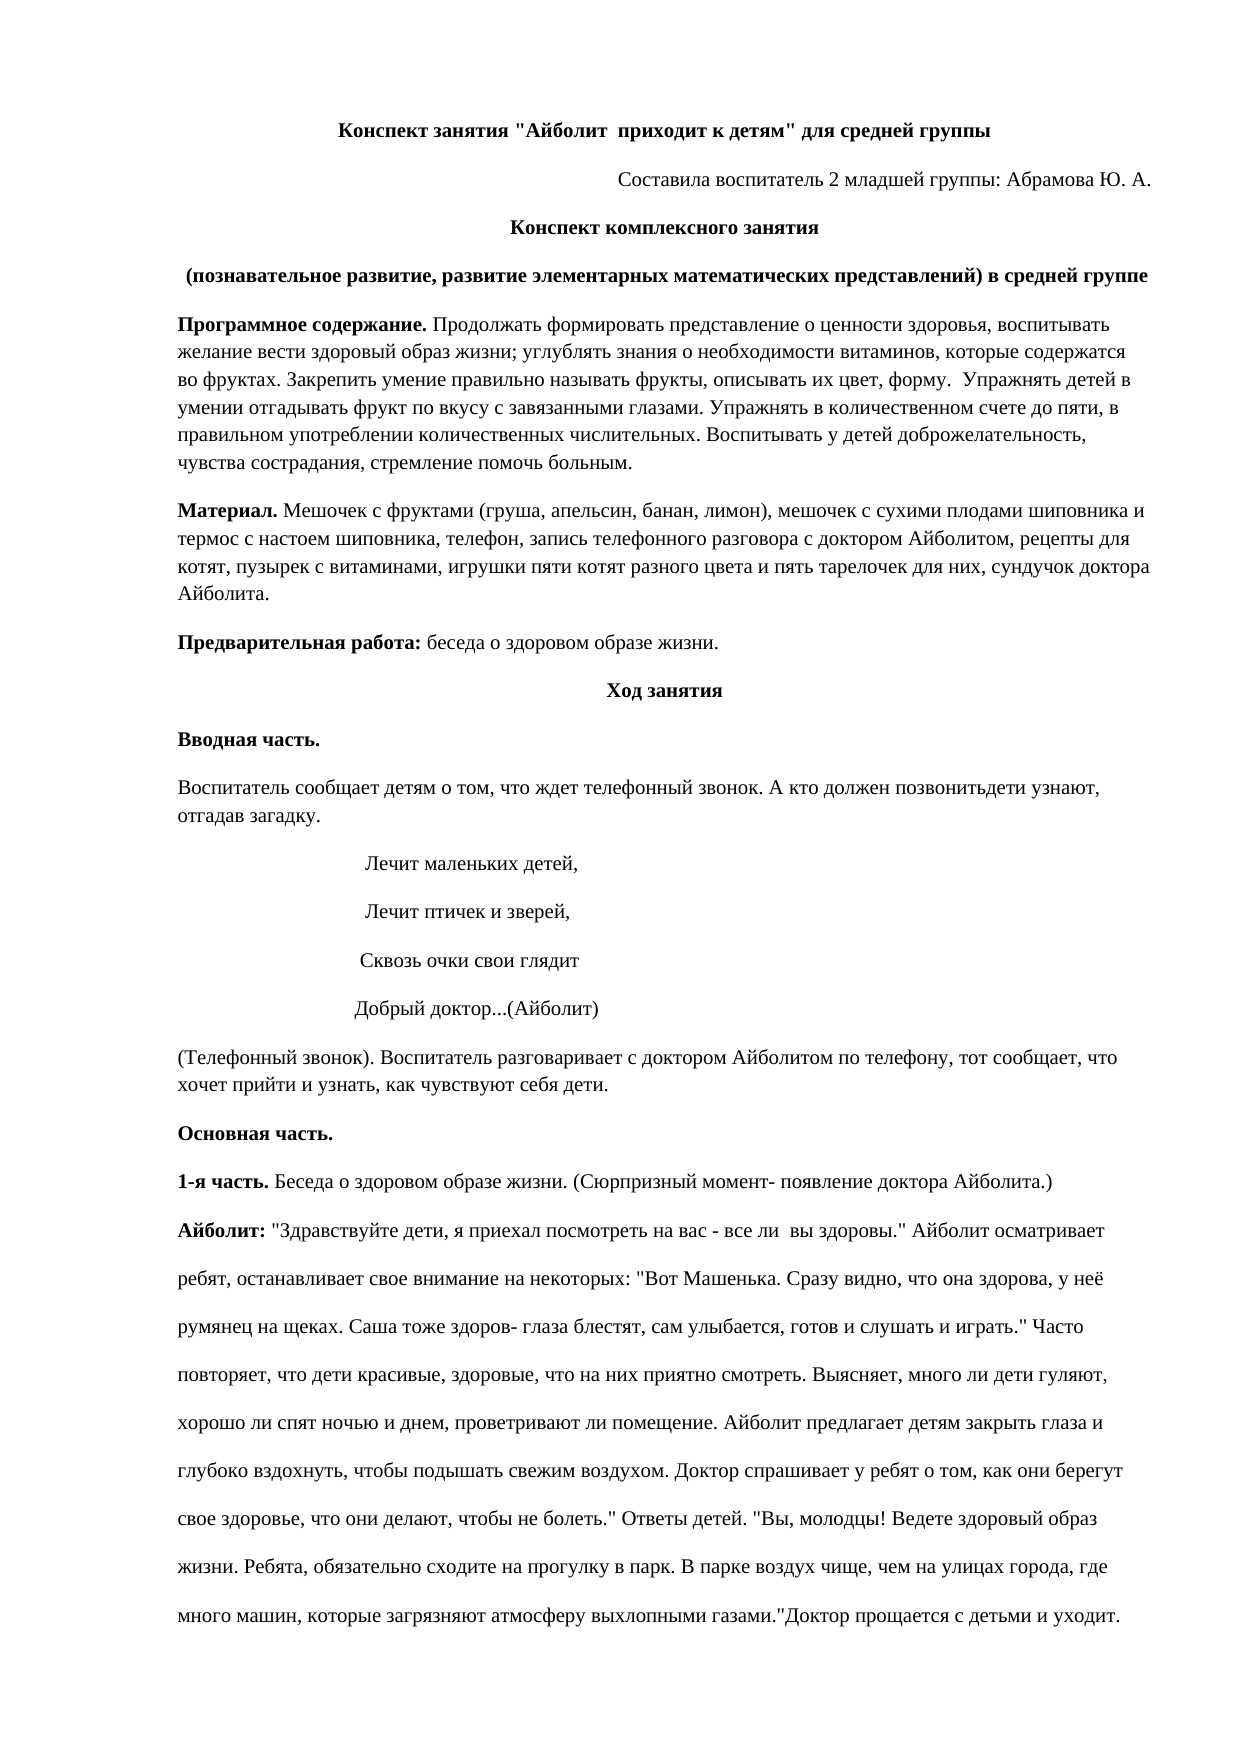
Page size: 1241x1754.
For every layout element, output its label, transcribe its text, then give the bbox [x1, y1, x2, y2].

text Программное содержание. Продолжать формировать представление о ценности здоровья, воспитывать желание вести здоровый образ жизни; углублять знания о необходимости витаминов, которые содержатся во фруктах. Закрепить умение правильно называть фрукты, описывать их цвет, форму. Упражнять детей в умении отгадывать фрукт по вкусу с завязанными глазами. Упражнять в количественном счете до пяти, в правильном употреблении количественных числительных. Воспитывать у детей доброжелательность, чувства сострадания, стремление помочь больным. [177, 312, 1152, 474]
text Воспитатель сообщает детям о том, что ждет телефонный звонок. А кто должен позвонитьдети узнают, отгадав загадку. [177, 775, 1152, 827]
text Вводная часть. [177, 726, 1152, 751]
text Конспект комплексного занятия [177, 215, 1152, 239]
text Составила воспитатель 2 младшей группы: Абрамова Ю. А. [177, 167, 1152, 191]
text Добрый доктор...(Айболит) [177, 996, 1152, 1020]
text Сквозь очки свои глядит [177, 948, 1152, 972]
text Ход занятия [177, 678, 1152, 702]
text Лечит птичек и зверей, [177, 899, 1152, 923]
text Материал. Мешочек с фруктами (груша, апельсин, банан, лимон), мешочек с сухими плодами шиповника и термос с настоем шиповника, телефон, запись телефонного разговора с доктором Айболитом, рецепты для котят, пузырек с витаминами, игрушки пяти котят разного цвета и пять тарелочек для них, сундучок доктора Айболита. [177, 498, 1152, 605]
text 1-я часть. Беседа о здоровом образе жизни. (Сюрпризный момент- появление доктора Айболита.) [177, 1169, 1152, 1193]
text (познавательное развитие, развитие элементарных математических представлений) в средней группе [177, 263, 1152, 287]
text (Телефонный звонок). Воспитатель разговаривает с доктором Айболитом по телефону, тот сообщает, что хочет прийти и узнать, как чувствуют себя дети. [177, 1045, 1152, 1096]
text Лечит маленьких детей, [177, 851, 1152, 875]
text Айболит: "Здравствуйте дети, я приехал посмотреть на вас - все ли вы здоровы." Айболит осматривает ребят, останавливает свое внимание на некоторых: "Вот Машенька. Сразу видно, что она здорова, у неё румянец на щеках. Саша тоже здоров- глаза блестят, сам улыбается, готов и слушать и играть." Часто повторяет, что дети красивые, здоровые, что на них приятно смотреть. Выясняет, много ли дети гуляют, хорошо ли спят ночью и днем, проветривают ли помещение. Айболит предлагает детям закрыть глаза и глубоко вздохнуть, чтобы подышать свежим воздухом. Доктор спрашивает у ребят о том, как они берегут свое здоровье, что они делают, чтобы не болеть." Ответы детей. "Вы, молодцы! Ведете здоровый образ жизни. Ребята, обязательно сходите на прогулку в парк. В парке воздух чище, чем на улицах города, где много машин, которые загрязняют атмосферу выхлопными газами."Доктор прощается с детьми и уходит. [177, 1218, 1152, 1627]
text Предварительная работа: беседа о здоровом образе жизни. [177, 629, 1152, 654]
text Конспект занятия "Айболит приходит к детям" для средней группы [177, 118, 1152, 142]
text Основная часть. [177, 1121, 1152, 1145]
